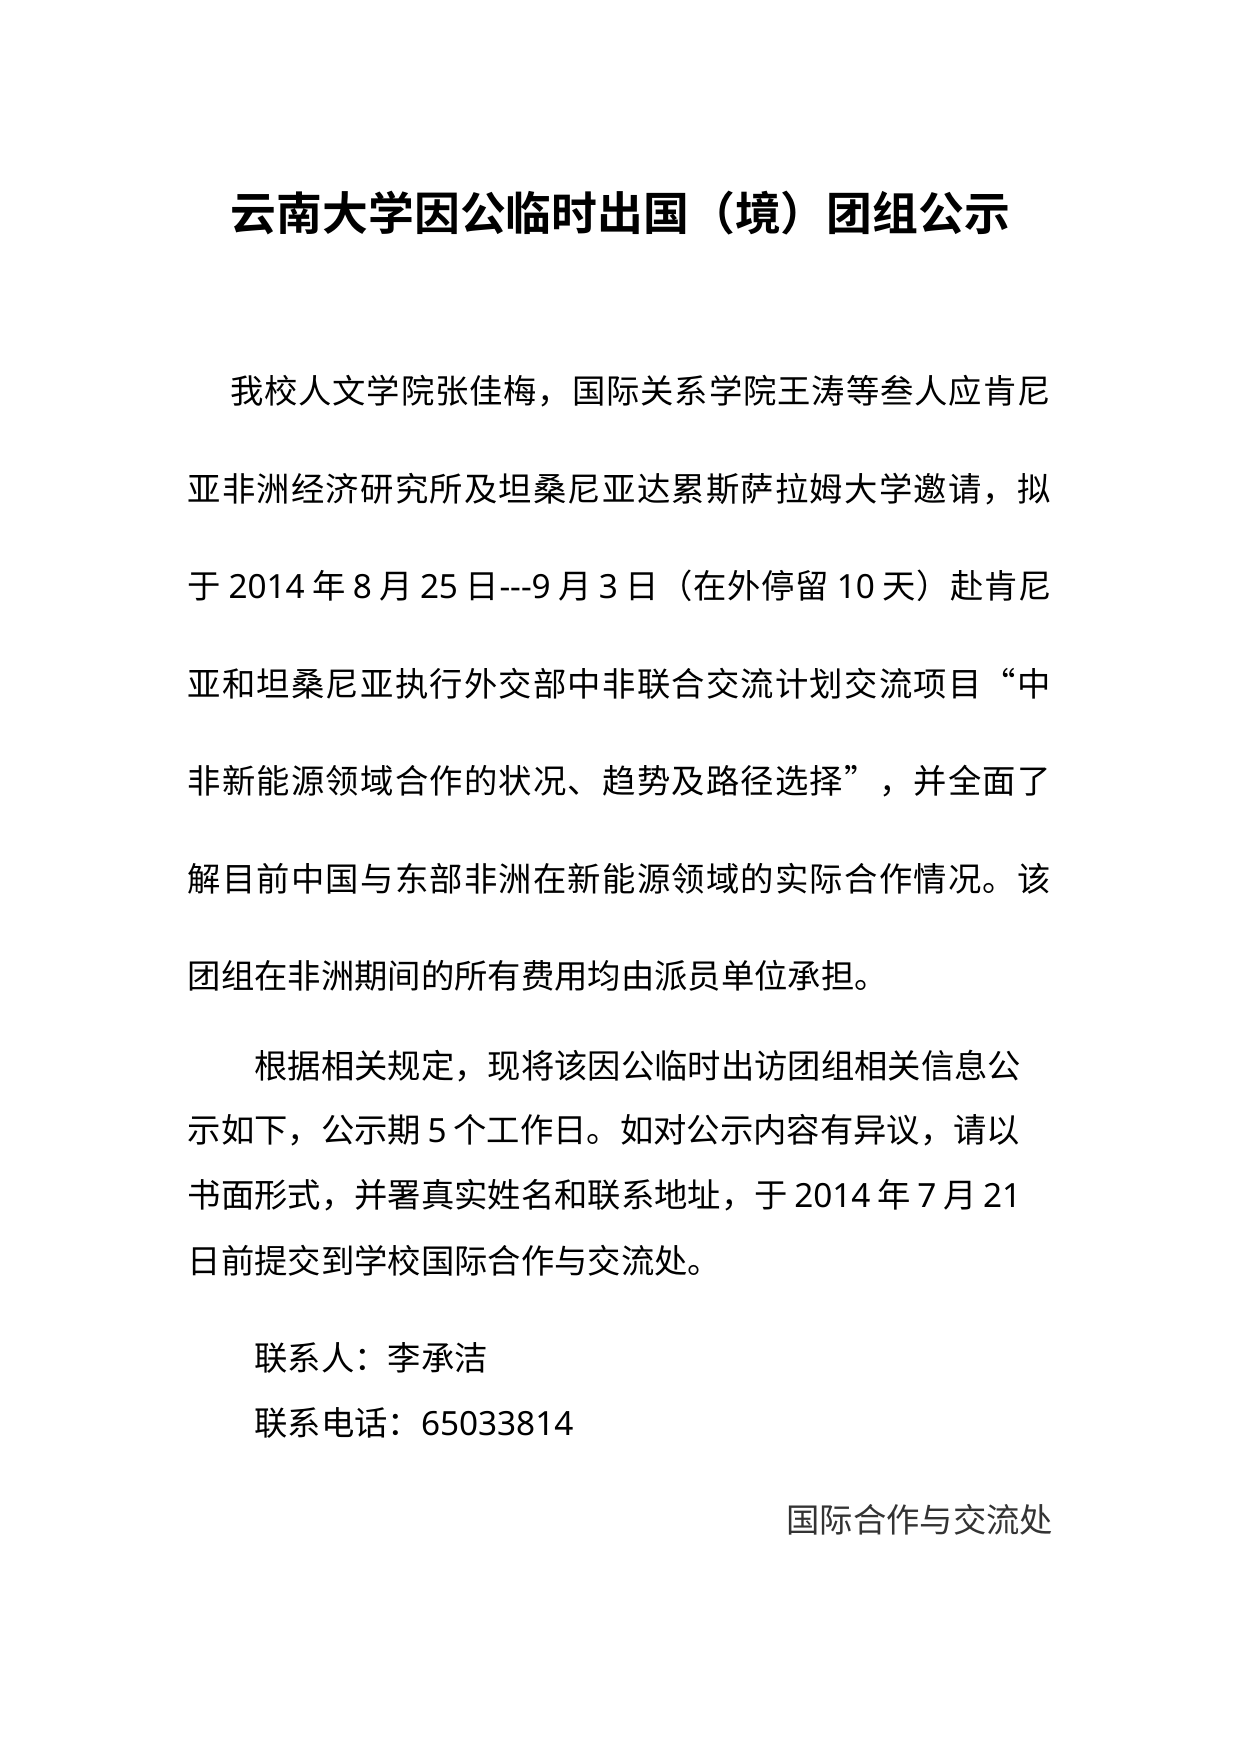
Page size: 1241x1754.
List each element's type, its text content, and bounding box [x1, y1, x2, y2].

text 联系电话：65033814 [187, 1388, 1053, 1453]
text 云南大学因公临时出国（境）团组公示 [187, 162, 1053, 259]
text 国际合作与交流处 [187, 1486, 1053, 1551]
text 根据相关规定，现将该因公临时出访团组相关信息公示如下，公示期5个工作日。如对公示内容有异议，请以书面形式，并署真实姓名和联系地址，于2014年7月21日前提交到学校国际合作与交流处。 [187, 1031, 1053, 1291]
text 我校人文学院张佳梅，国际关系学院王涛等叁人应肯尼亚非洲经济研究所及坦桑尼亚达累斯萨拉姆大学邀请，拟于2014年8月25日---9月3日（在外停留10天）赴肯尼亚和坦桑尼亚执行外交部中非联合交流计划交流项目“中非新能源领域合作的状况、趋势及路径选择”，并全面了解目前中国与东部非洲在新能源领域的实际合作情况。该团组在非洲期间的所有费用均由派员单位承担。 [187, 357, 1053, 1007]
text 联系人：李承洁 [187, 1323, 1053, 1388]
